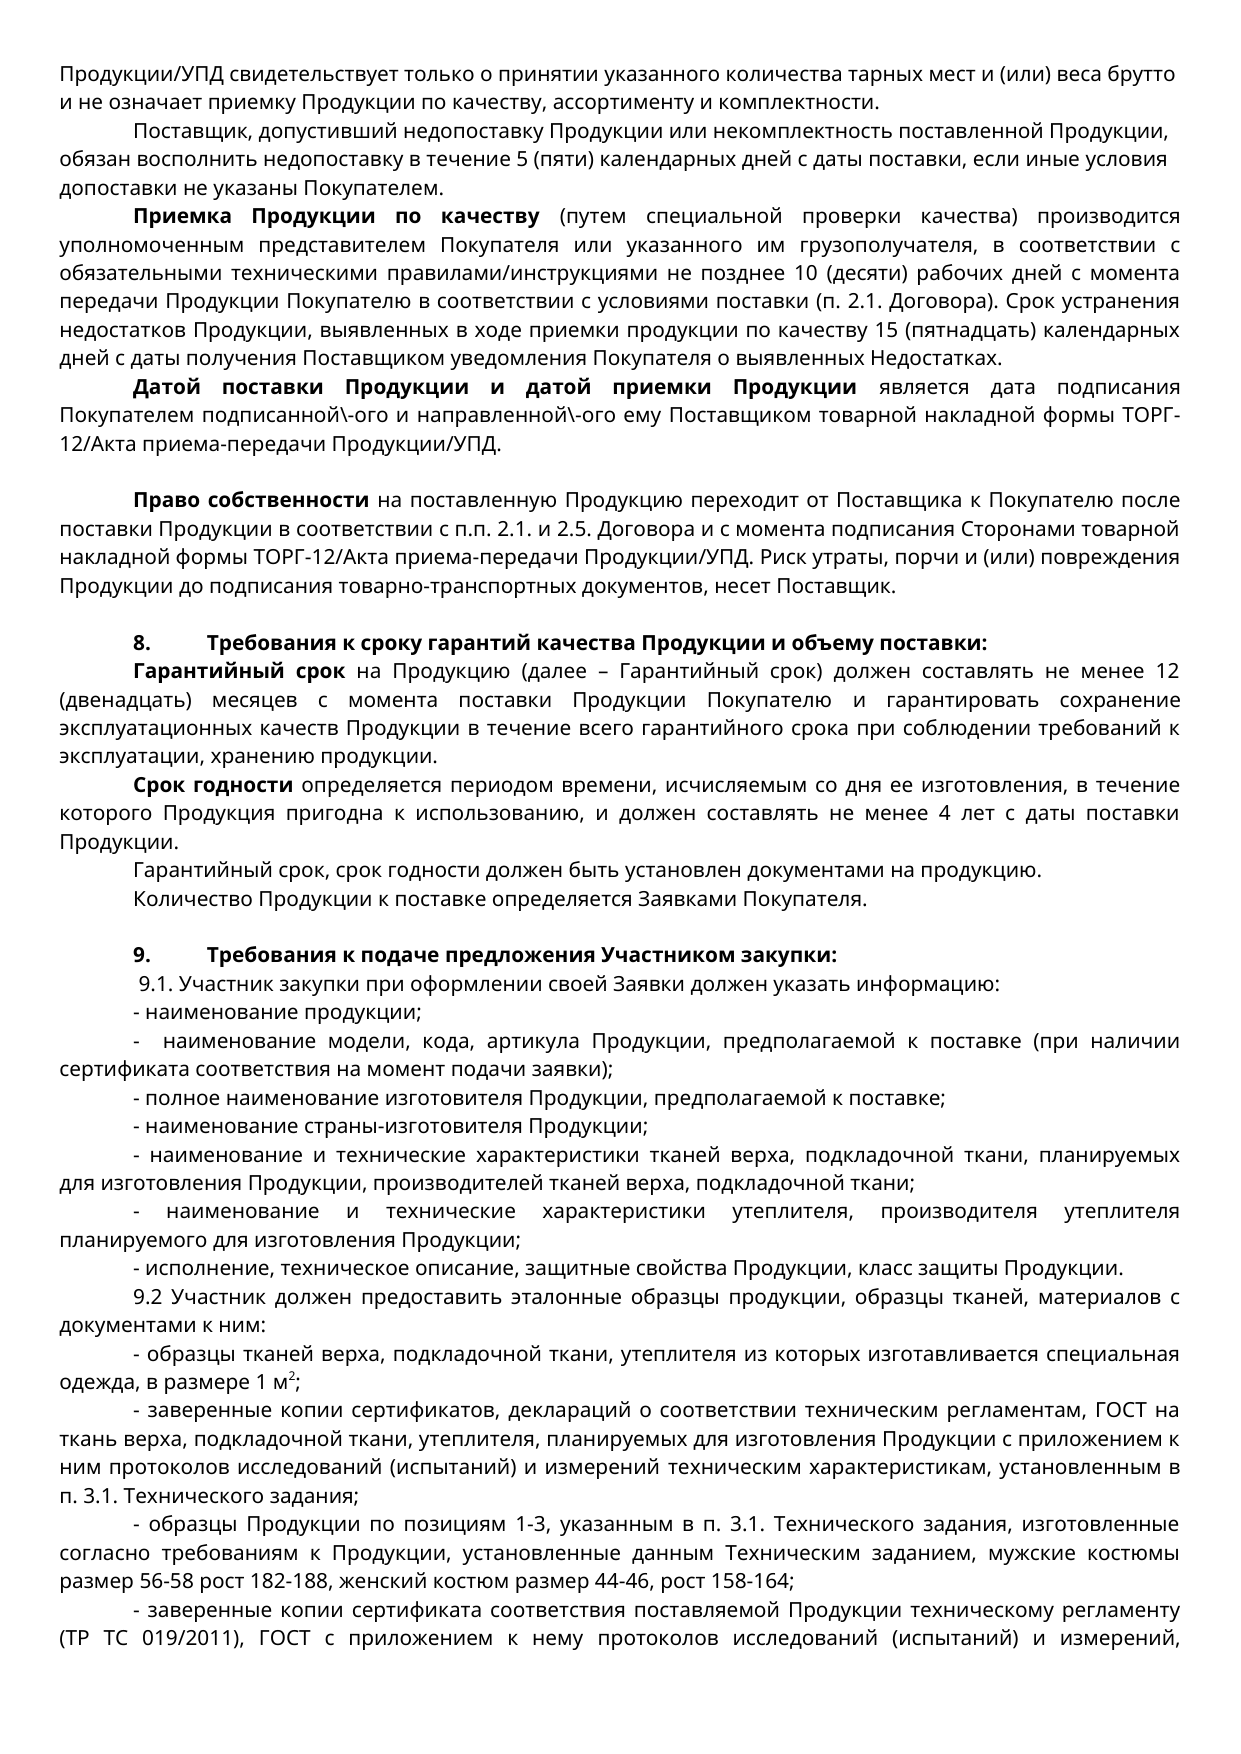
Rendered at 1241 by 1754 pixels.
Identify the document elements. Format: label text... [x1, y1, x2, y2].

text Датой поставки Продукции и датой приемки Продукции является дата подписания Покупателем подписанной\-ого и направленной\-ого ему Поставщиком товарной накладной формы ТОРГ-12/Акта приема-передачи Продукции/УПД. [59, 372, 1181, 457]
text 9.2 Участник должен предоставить эталонные образцы продукции, образцы тканей, материалов с документами к ним: [59, 1282, 1181, 1339]
text - наименование страны-изготовителя Продукции; [59, 1111, 1181, 1140]
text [59, 59, 1181, 116]
text Количество Продукции к поставке определяется Заявками Покупателя. [59, 884, 1181, 912]
text - наименование и технические характеристики утеплителя, производителя утеплителя планируемого для изготовления Продукции; [59, 1197, 1181, 1253]
text - образцы Продукции по позициям 1-3, указанным в п. 3.1. Технического задания, изготовленные согласно требованиям к Продукции, установленные данным Техническим заданием, мужские костюмы размер 56-58 рост 182-188, женский костюм размер 44-46, рост 158-164; [59, 1509, 1181, 1595]
text - полное наименование изготовителя Продукции, предполагаемой к поставке; [59, 1083, 1181, 1111]
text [59, 1595, 1181, 1652]
text - образцы тканей верха, подкладочной ткани, утеплителя из которых изготавливается специальная одежда, в размере 1 м2; [59, 1339, 1181, 1396]
text - заверенные копии сертификатов, деклараций о соответствии техническим регламентам, ГОСТ на ткань верха, подкладочной ткани, утеплителя, планируемых для изготовления Продукции с приложением к ним протоколов исследований (испытаний) и измерений техническим характеристикам, установленным в п. 3.1. Технического задания; [59, 1396, 1181, 1509]
list Требования к подаче предложения Участником закупки: [59, 941, 1181, 969]
text Срок годности определяется периодом времени, исчисляемым со дня ее изготовления, в течение которого Продукция пригодна к использованию, и должен составлять не менее 4 лет с даты поставки Продукции. [59, 770, 1181, 855]
list Требования к сроку гарантий качества Продукции и объему поставки: [59, 628, 1181, 656]
text Право собственности на поставленную Продукцию переходит от Поставщика к Покупателю после поставки Продукции в соответствии с п.п. 2.1. и 2.5. Договора и с момента подписания Сторонами товарной накладной формы ТОРГ-12/Акта приема-передачи Продукции/УПД. Риск утраты, порчи и (или) повреждения Продукции до подписания товарно-транспортных документов, несет Поставщик. [59, 486, 1181, 599]
text - наименование и технические характеристики тканей верха, подкладочной ткани, планируемых для изготовления Продукции, производителей тканей верха, подкладочной ткани; [59, 1140, 1181, 1197]
text Гарантийный срок на Продукцию (далее – Гарантийный срок) должен составлять не менее 12 (двенадцать) месяцев с момента поставки Продукции Покупателю и гарантировать сохранение эксплуатационных качеств Продукции в течение всего гарантийного срока при соблюдении требований к эксплуатации, хранению продукции. [59, 656, 1181, 770]
text - наименование модели, кода, артикула Продукции, предполагаемой к поставке (при наличии сертификата соответствия на момент подачи заявки); [59, 1026, 1181, 1083]
text - наименование продукции; [59, 997, 1181, 1026]
text Приемка Продукции по качеству (путем специальной проверки качества) производится уполномоченным представителем Покупателя или указанного им грузополучателя, в соответствии с обязательными техническими правилами/инструкциями не позднее 10 (десяти) рабочих дней с момента передачи Продукции Покупателю в соответствии с условиями поставки (п. 2.1. Договора). Срок устранения недостатков Продукции, выявленных в ходе приемки продукции по качеству 15 (пятнадцать) календарных дней с даты получения Поставщиком уведомления Покупателя о выявленных Недостатках. [59, 201, 1181, 372]
text 9.1. Участник закупки при оформлении своей Заявки должен указать информацию: [59, 969, 1181, 997]
text - исполнение, техническое описание, защитные свойства Продукции, класс защиты Продукции. [59, 1253, 1181, 1282]
text Поставщик, допустивший недопоставку Продукции или некомплектность поставленной Продукции, обязан восполнить недопоставку в течение 5 (пяти) календарных дней с даты поставки, если иные условия допоставки не указаны Покупателем. [59, 116, 1181, 201]
text Гарантийный срок, срок годности должен быть установлен документами на продукцию. [59, 855, 1181, 884]
